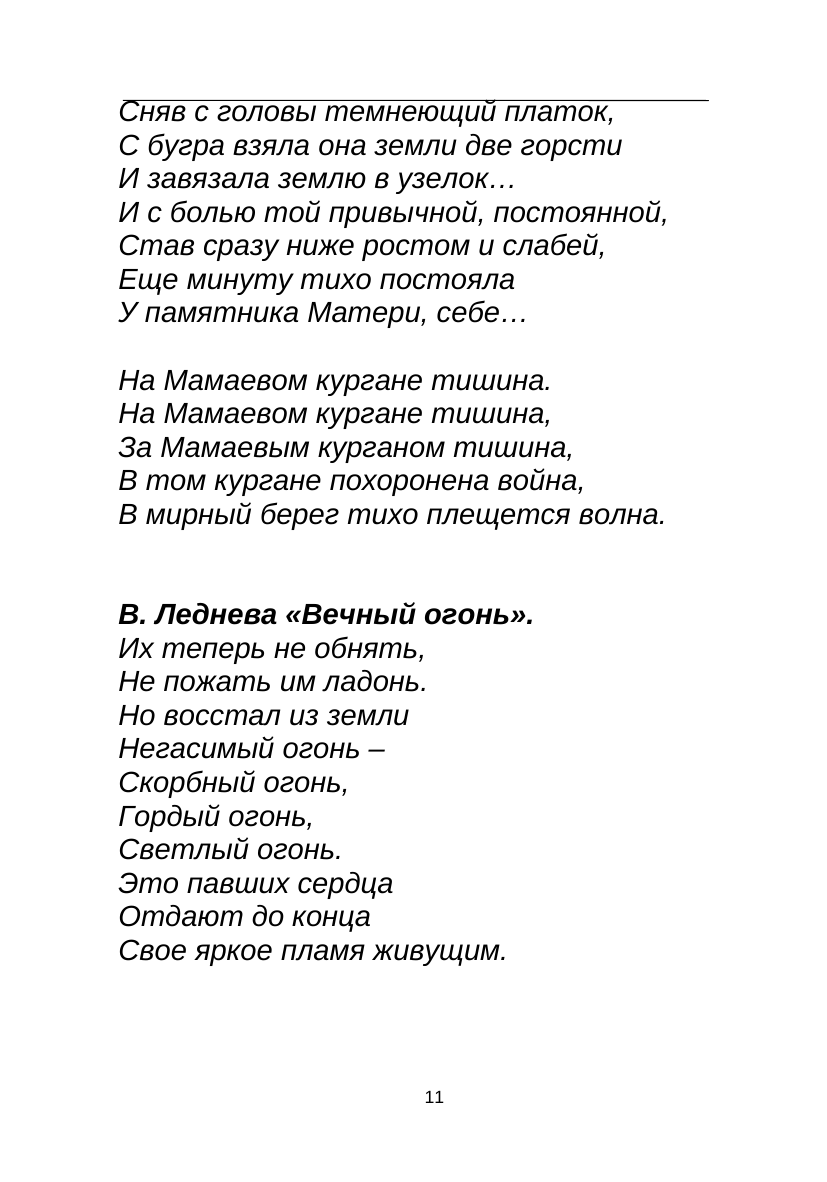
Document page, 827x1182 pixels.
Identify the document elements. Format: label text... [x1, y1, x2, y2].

text Негасимый огонь – [118, 732, 709, 765]
text Это павших сердца [118, 866, 709, 899]
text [118, 94, 709, 329]
text Скорбный огонь, [118, 765, 709, 799]
text Светлый огонь. [118, 832, 709, 866]
text Гордый огонь, [118, 799, 709, 832]
text Отдают до конца [118, 899, 709, 933]
text Но восстал из земли [118, 698, 709, 732]
text Свое яркое пламя живущим. [118, 933, 709, 966]
text Их теперь не обнять, [118, 631, 709, 664]
text На Мамаевом кургане тишина. [118, 363, 709, 396]
text В. Леднева «Вечный огонь». [118, 597, 709, 631]
text Не пожать им ладонь. [118, 664, 709, 698]
text На Мамаевом кургане тишина, За Мамаевым курганом тишина, В том кургане похоронена война, В мирный берег тихо плещется волна. [118, 396, 709, 530]
